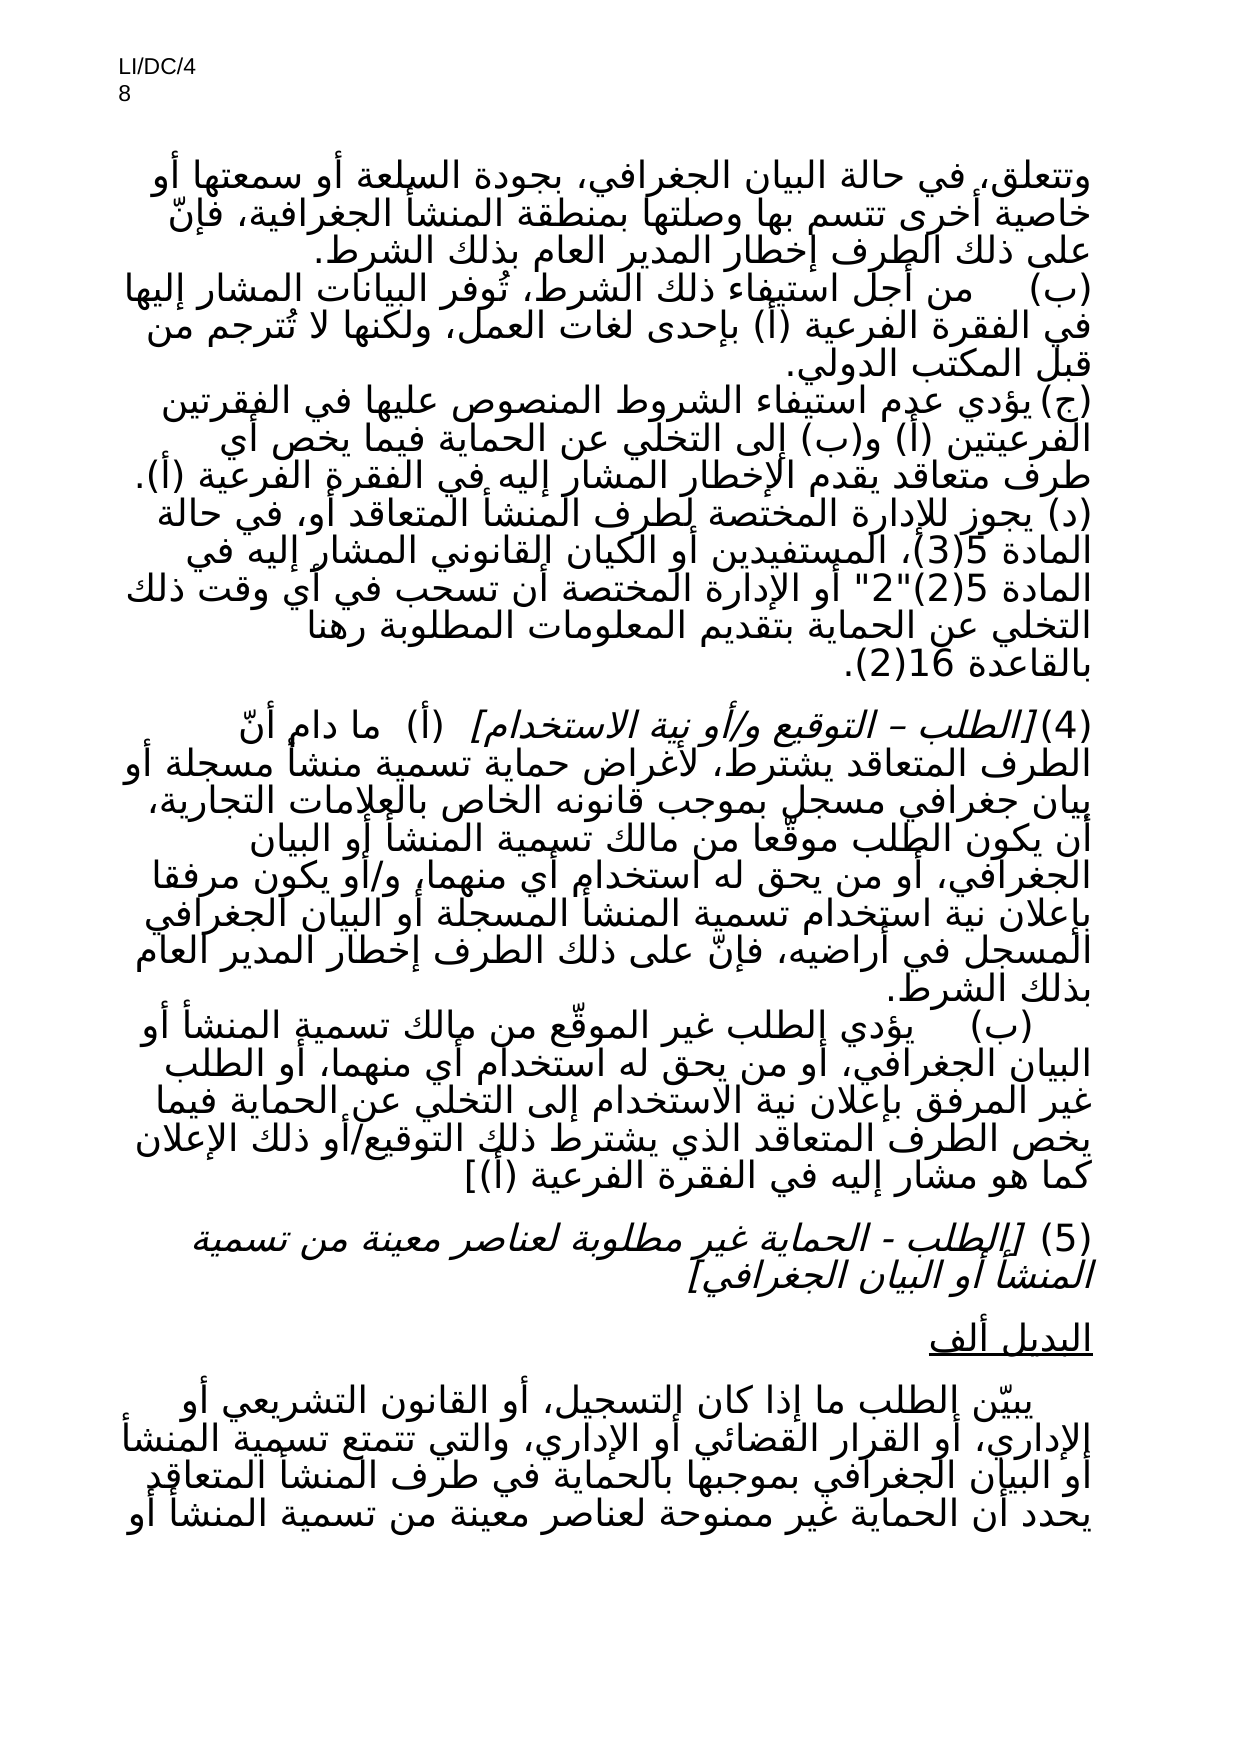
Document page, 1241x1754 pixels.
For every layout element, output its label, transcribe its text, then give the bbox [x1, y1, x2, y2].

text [118, 1383, 1093, 1533]
text (4) [الطلب – التوقيع و/أو نية الاستخدام] (أ) ما دام أنّ الطرف المتعاقد يشترط، لأغراض حماية تسمية منشأ مسجلة أو بيان جغرافي مسجل بموجب قانونه الخاص بالعلامات التجارية، أن يكون الطلب موقّعا من مالك تسمية المنشأ أو البيان الجغرافي، أو من يحق له استخدام أي منهما، و/أو يكون مرفقا بإعلان نية استخدام تسمية المنشأ المسجلة أو البيان الجغرافي المسجل في أراضيه، فإنّ على ذلك الطرف إخطار المدير العام بذلك الشرط. [118, 708, 1092, 1008]
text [118, 158, 1092, 271]
text (د) يجوز للإدارة المختصة لطرف المنشأ المتعاقد أو، في حالة المادة 5(3)، المستفيدين أو الكيان القانوني المشار إليه في المادة 5(2)"2" أو الإدارة المختصة أن تسحب في أي وقت ذلك التخلي عن الحماية بتقديم المعلومات المطلوبة رهنا بالقاعدة 16(2). [118, 496, 1092, 683]
text (5) [الطلب - الحماية غير مطلوبة لعناصر معينة من تسمية المنشأ أو البيان الجغرافي] [118, 1221, 1092, 1296]
text (ب) يؤدي الطلب غير الموقّع من مالك تسمية المنشأ أو البيان الجغرافي، أو من يحق له استخدام أي منهما، أو الطلب غير المرفق بإعلان نية الاستخدام إلى التخلي عن الحماية فيما يخص الطرف المتعاقد الذي يشترط ذلك التوقيع/أو ذلك الإعلان كما هو مشار إليه في الفقرة الفرعية (أ)] [118, 1008, 1092, 1196]
text (ج) يؤدي عدم استيفاء الشروط المنصوص عليها في الفقرتين الفرعيتين (أ) و(ب) إلى التخلي عن الحماية فيما يخص أي طرف متعاقد يقدم الإخطار المشار إليه في الفقرة الفرعية (أ). [118, 383, 1092, 496]
text البديل ألف [118, 1321, 1092, 1358]
text (ب) من أجل استيفاء ذلك الشرط، تُوفر البيانات المشار إليها في الفقرة الفرعية (أ) بإحدى لغات العمل، ولكنها لا تُترجم من قبل المكتب الدولي. [118, 271, 1092, 383]
